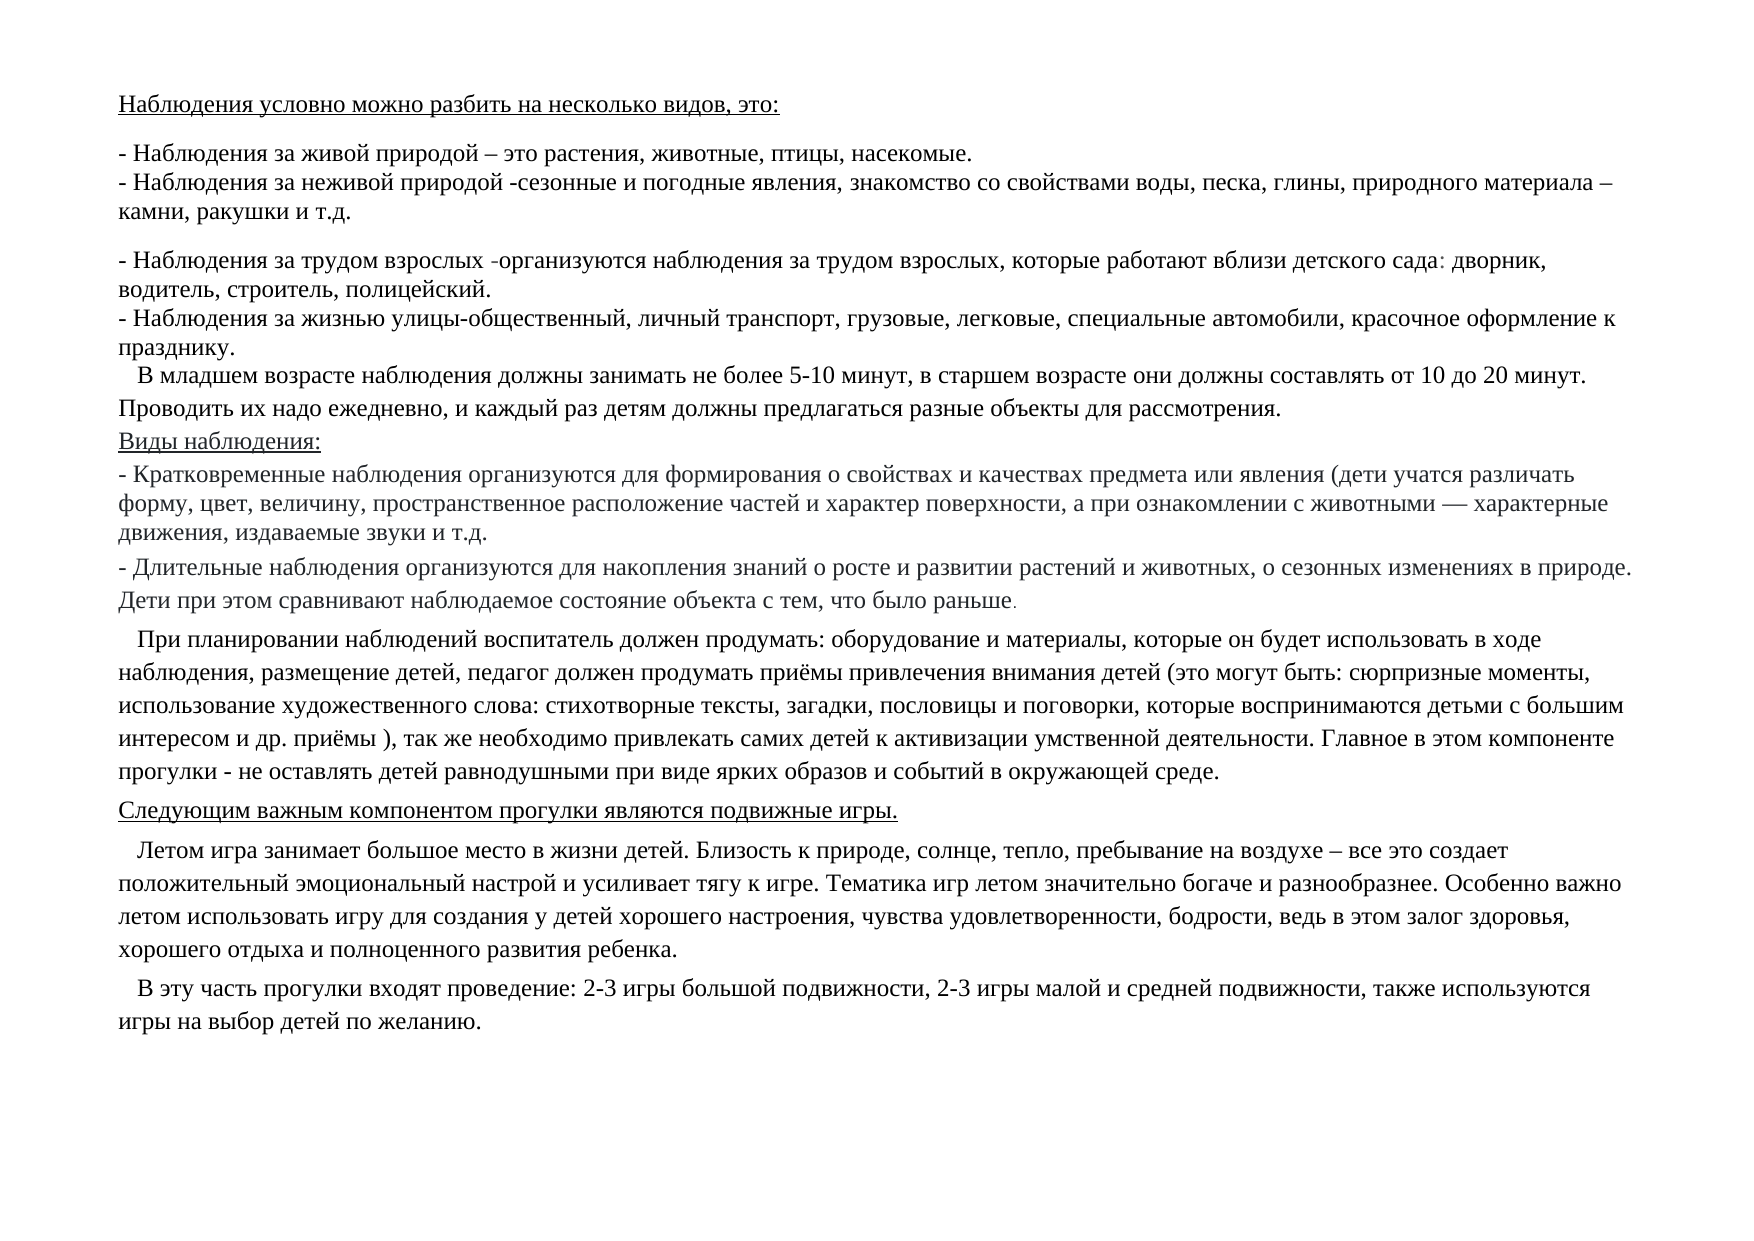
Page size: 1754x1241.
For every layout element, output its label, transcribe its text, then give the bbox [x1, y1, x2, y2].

text Наблюдения условно можно разбить на несколько видов, это: [118, 89, 1636, 117]
text При планировании наблюдений воспитатель должен продумать: оборудование и материалы, которые он будет использовать в ходе наблюдения, размещение детей, педагог должен продумать приёмы привлечения внимания детей (это могут быть: сюрпризные моменты, использование художественного слова: стихотворные тексты, загадки, пословицы и поговорки, которые воспринимаются детьми с большим интересом и др. приёмы ), так же необходимо привлекать самих детей к активизации умственной деятельности. Главное в этом компоненте прогулки - не оставлять детей равнодушными при виде ярких образов и событий в окружающей среде. [118, 624, 1636, 785]
text Следующим важным компонентом прогулки являются подвижные игры. [118, 796, 1636, 824]
text - Кратковременные наблюдения организуются для формирования о свойствах и качествах предмета или явления (дети учатся различать форму, цвет, величину, пространственное расположение частей и характер поверхности, а при ознакомлении с животными — характерные движения, издаваемые звуки и т.д. [118, 459, 1636, 546]
text В эту часть прогулки входят проведение: 2-3 игры большой подвижности, 2-3 игры малой и средней подвижности, также используются игры на выбор детей по желанию. [118, 973, 1636, 1035]
text - Наблюдения за трудом взрослых -организуются наблюдения за трудом взрослых, которые работают вблизи детского сада: дворник, водитель, строитель, полицейский. - Наблюдения за жизнью улицы-общественный, личный транспорт, грузовые, легковые, специальные автомобили, красочное оформление к празднику. [118, 245, 1636, 360]
text В младшем возрасте наблюдения должны занимать не более 5-10 минут, в старшем возрасте они должны составлять от 10 до 20 минут. Проводить их надо ежедневно, и каждый раз детям должны предлагаться разные объекты для рассмотрения. [118, 360, 1636, 422]
text - Наблюдения за живой природой – это растения, животные, птицы, насекомые. - Наблюдения за неживой природой -сезонные и погодные явления, знакомство со свойствами воды, песка, глины, природного материала – камни, ракушки и т.д. [118, 138, 1636, 224]
text Летом игра занимает большое место в жизни детей. Близость к природе, солнце, тепло, пребывание на воздухе – все это создает положительный эмоциональный настрой и усиливает тягу к игре. Тематика игр летом значительно богаче и разнообразнее. Особенно важно летом использовать игру для создания у детей хорошего настроения, чувства удовлетворенности, бодрости, ведь в этом залог здоровья, хорошего отдыха и полноценного развития ребенка. [118, 835, 1636, 963]
text - Длительные наблюдения организуются для накопления знаний о росте и развитии растений и животных, о сезонных изменениях в природе. Дети при этом сравнивают наблюдаемое состояние объекта с тем, что было раньше. [118, 552, 1636, 614]
text Виды наблюдения: [118, 426, 1636, 455]
